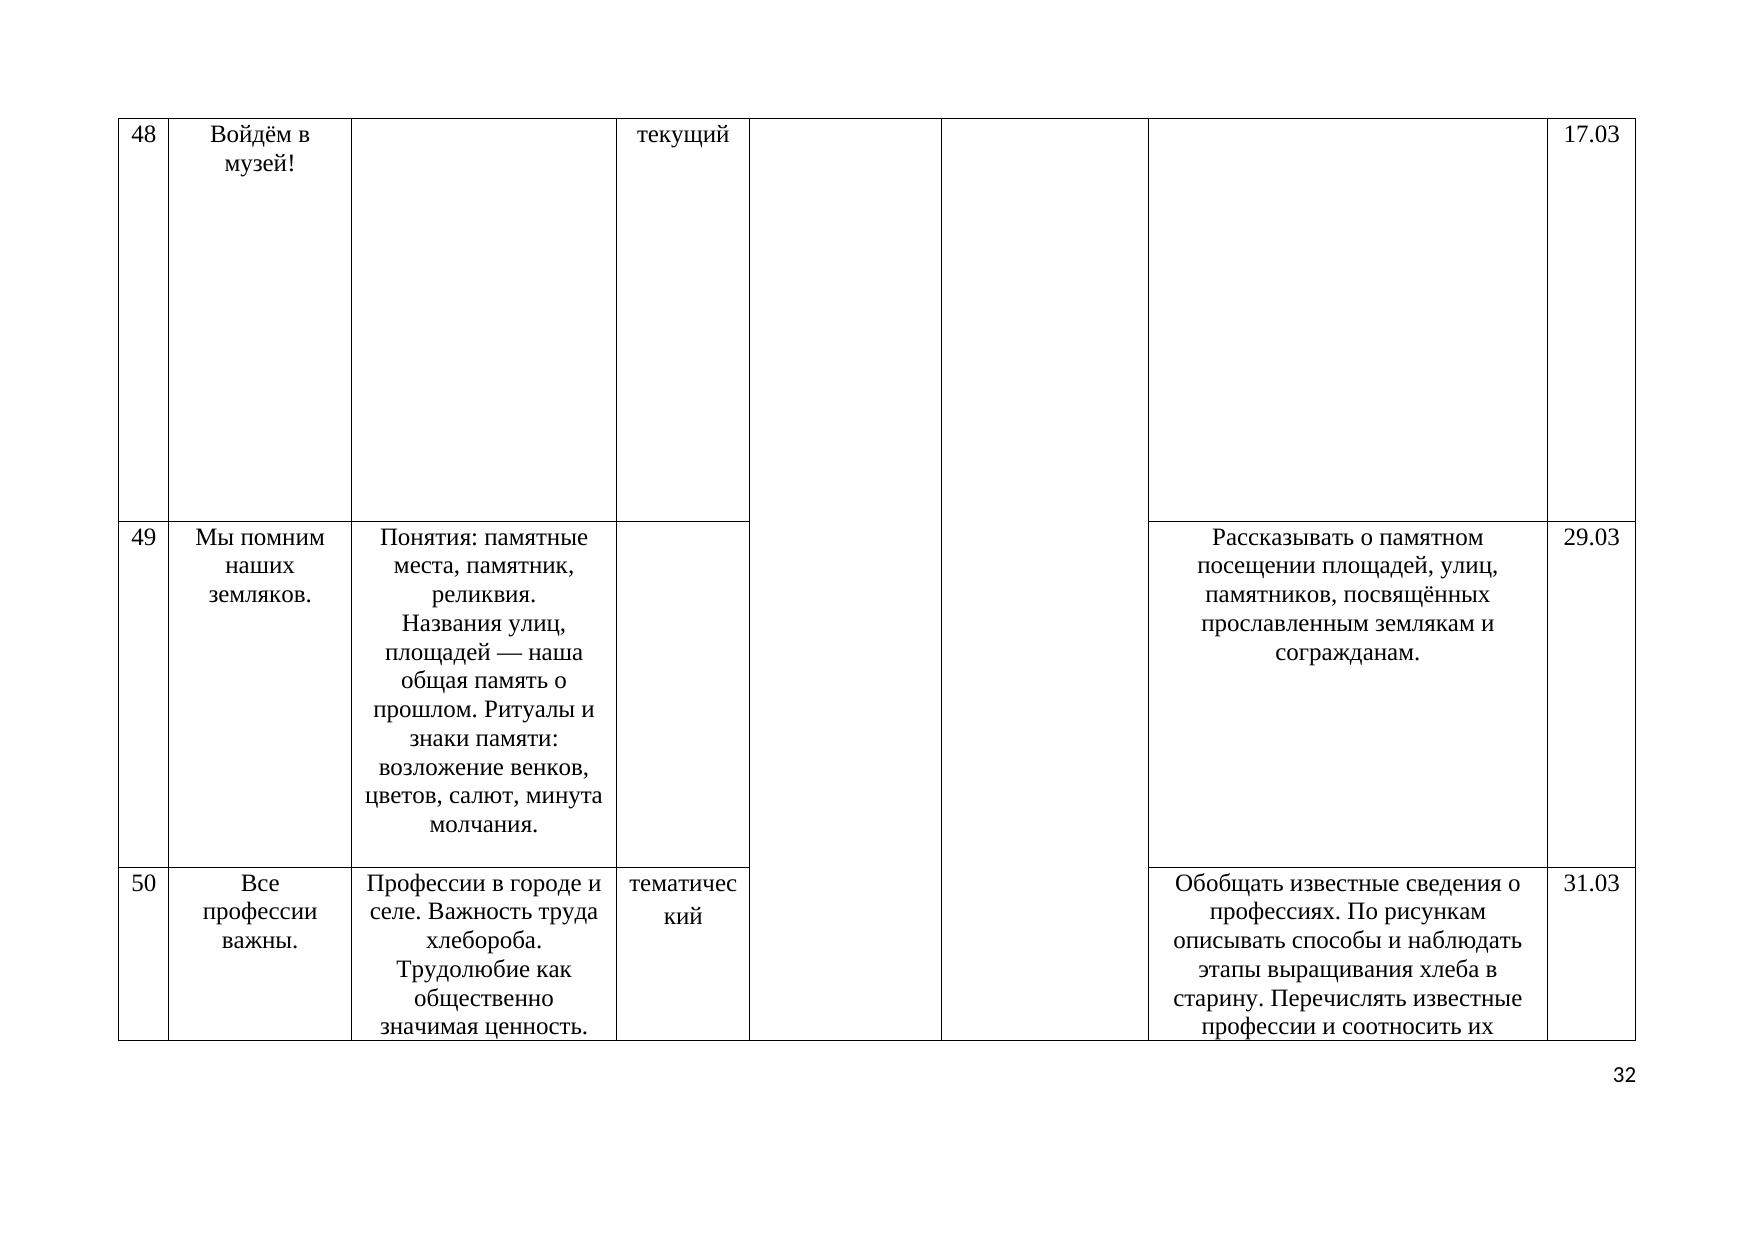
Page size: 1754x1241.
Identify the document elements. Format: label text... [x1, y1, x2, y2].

table_cell 17.03 [1548, 119, 1635, 521]
table_cell Войдём в музей! [169, 119, 351, 521]
table_cell 50 [119, 868, 168, 1040]
table_cell 49 [119, 522, 168, 867]
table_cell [1149, 119, 1547, 521]
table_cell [1149, 868, 1547, 1040]
table_cell 31.03 [1548, 868, 1635, 1040]
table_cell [352, 119, 616, 521]
table_cell [617, 522, 749, 867]
table_cell 29.03 [1548, 522, 1635, 867]
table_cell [169, 868, 351, 1040]
table_cell Рассказывать о памятном посещении площадей, улиц, памятников, посвящённых прославленным землякам и согражданам. [1149, 522, 1547, 867]
table_cell 48 [119, 119, 168, 521]
table_cell Мы помним наших земляков. [169, 522, 351, 867]
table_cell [352, 868, 616, 1040]
table_cell тематический [617, 868, 749, 1040]
table_cell текущий [617, 119, 749, 521]
table_cell Понятия: памятные места, памятник, реликвия. Названия улиц, площадей — наша общая память о прошлом. Ритуалы и знаки памяти: возложение венков, цветов, салют, минута молчания. [352, 522, 616, 867]
